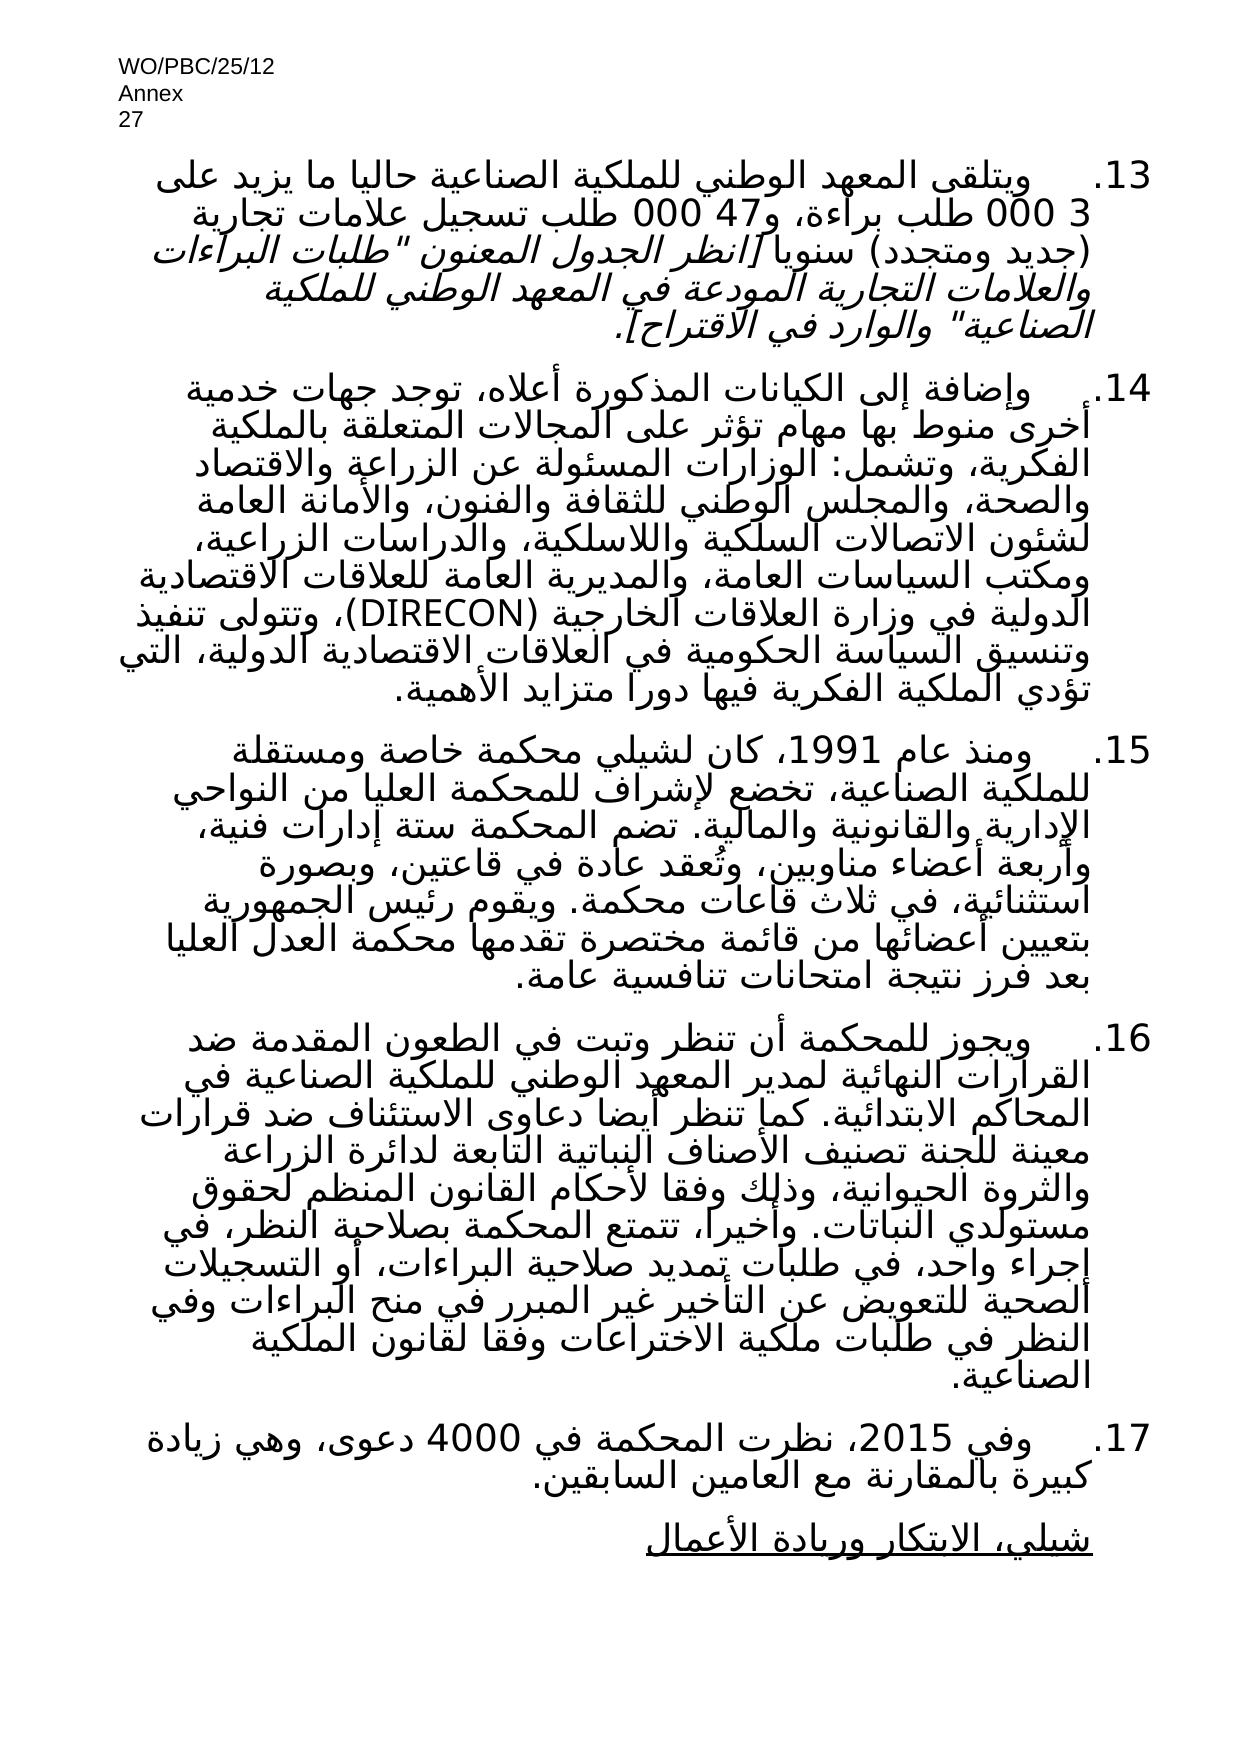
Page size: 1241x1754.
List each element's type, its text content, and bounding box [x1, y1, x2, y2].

text ويتلقى المعهد الوطني للملكية الصناعية حاليا ما يزيد على000 3 طلب براءة، و000 47 طلب تسجيل علامات تجارية (جديد ومتجدد) سنويا [انظر الجدول المعنون "طلبات البراءات والعلامات التجارية المودعة في المعهد الوطني للملكية الصناعية" والوارد في الاقتراح]. [118, 158, 1092, 346]
list ويجوز للمحكمة أن تنظر وتبت في الطعون المقدمة ضد القرارات النهائية لمدير المعهد الوطني للملكية الصناعية في المحاكم الابتدائية. كما تنظر أيضا دعاوى الاستئناف ضد قرارات معينة للجنة تصنيف الأصناف النباتية التابعة لدائرة الزراعة والثروة الحيوانية، وذلك وفقا لأحكام القانون المنظم لحقوق مستولدي النباتات. وأخيرا، تتمتع المحكمة بصلاحية النظر، في إجراء واحد، في طلبات تمديد صلاحية البراءات، أو التسجيلات الصحية للتعويض عن التأخير غير المبرر في منح البراءات وفي النظر في طلبات ملكية الاختراعات وفقا لقانون الملكية الصناعية. [118, 1021, 1092, 1396]
list وإضافة إلى الكيانات المذكورة أعلاه، توجد جهات خدمية أخرى منوط بها مهام تؤثر على المجالات المتعلقة بالملكية الفكرية، وتشمل: الوزارات المسئولة عن الزراعة والاقتصاد والصحة، والمجلس الوطني للثقافة والفنون، والأمانة العامة لشئون الاتصالات السلكية واللاسلكية، والدراسات الزراعية، ومكتب السياسات العامة، والمديرية العامة للعلاقات الاقتصادية الدولية في وزارة العلاقات الخارجية (DIRECON)، وتتولى تنفيذ وتنسيق السياسة الحكومية في العلاقات الاقتصادية الدولية، التي تؤدي الملكية الفكرية فيها دورا متزايد الأهمية. [118, 371, 1092, 708]
list وفي 2015، نظرت المحكمة في 4000 دعوى، وهي زيادة كبيرة بالمقارنة مع العامين السابقين. [118, 1421, 1092, 1496]
text شيلي، الابتكار وريادة الأعمال [118, 1521, 1092, 1558]
list ومنذ عام 1991، كان لشيلي محكمة خاصة ومستقلة للملكية الصناعية، تخضع لإشراف للمحكمة العليا من النواحي الإدارية والقانونية والمالية. تضم المحكمة ستة إدارات فنية، وأربعة أعضاء مناوبين، وتُعقد عادة في قاعتين، وبصورة استثنائية، في ثلاث قاعات محكمة. ويقوم رئيس الجمهورية بتعيين أعضائها من قائمة مختصرة تقدمها محكمة العدل العليا بعد فرز نتيجة امتحانات تنافسية عامة. [118, 733, 1092, 996]
